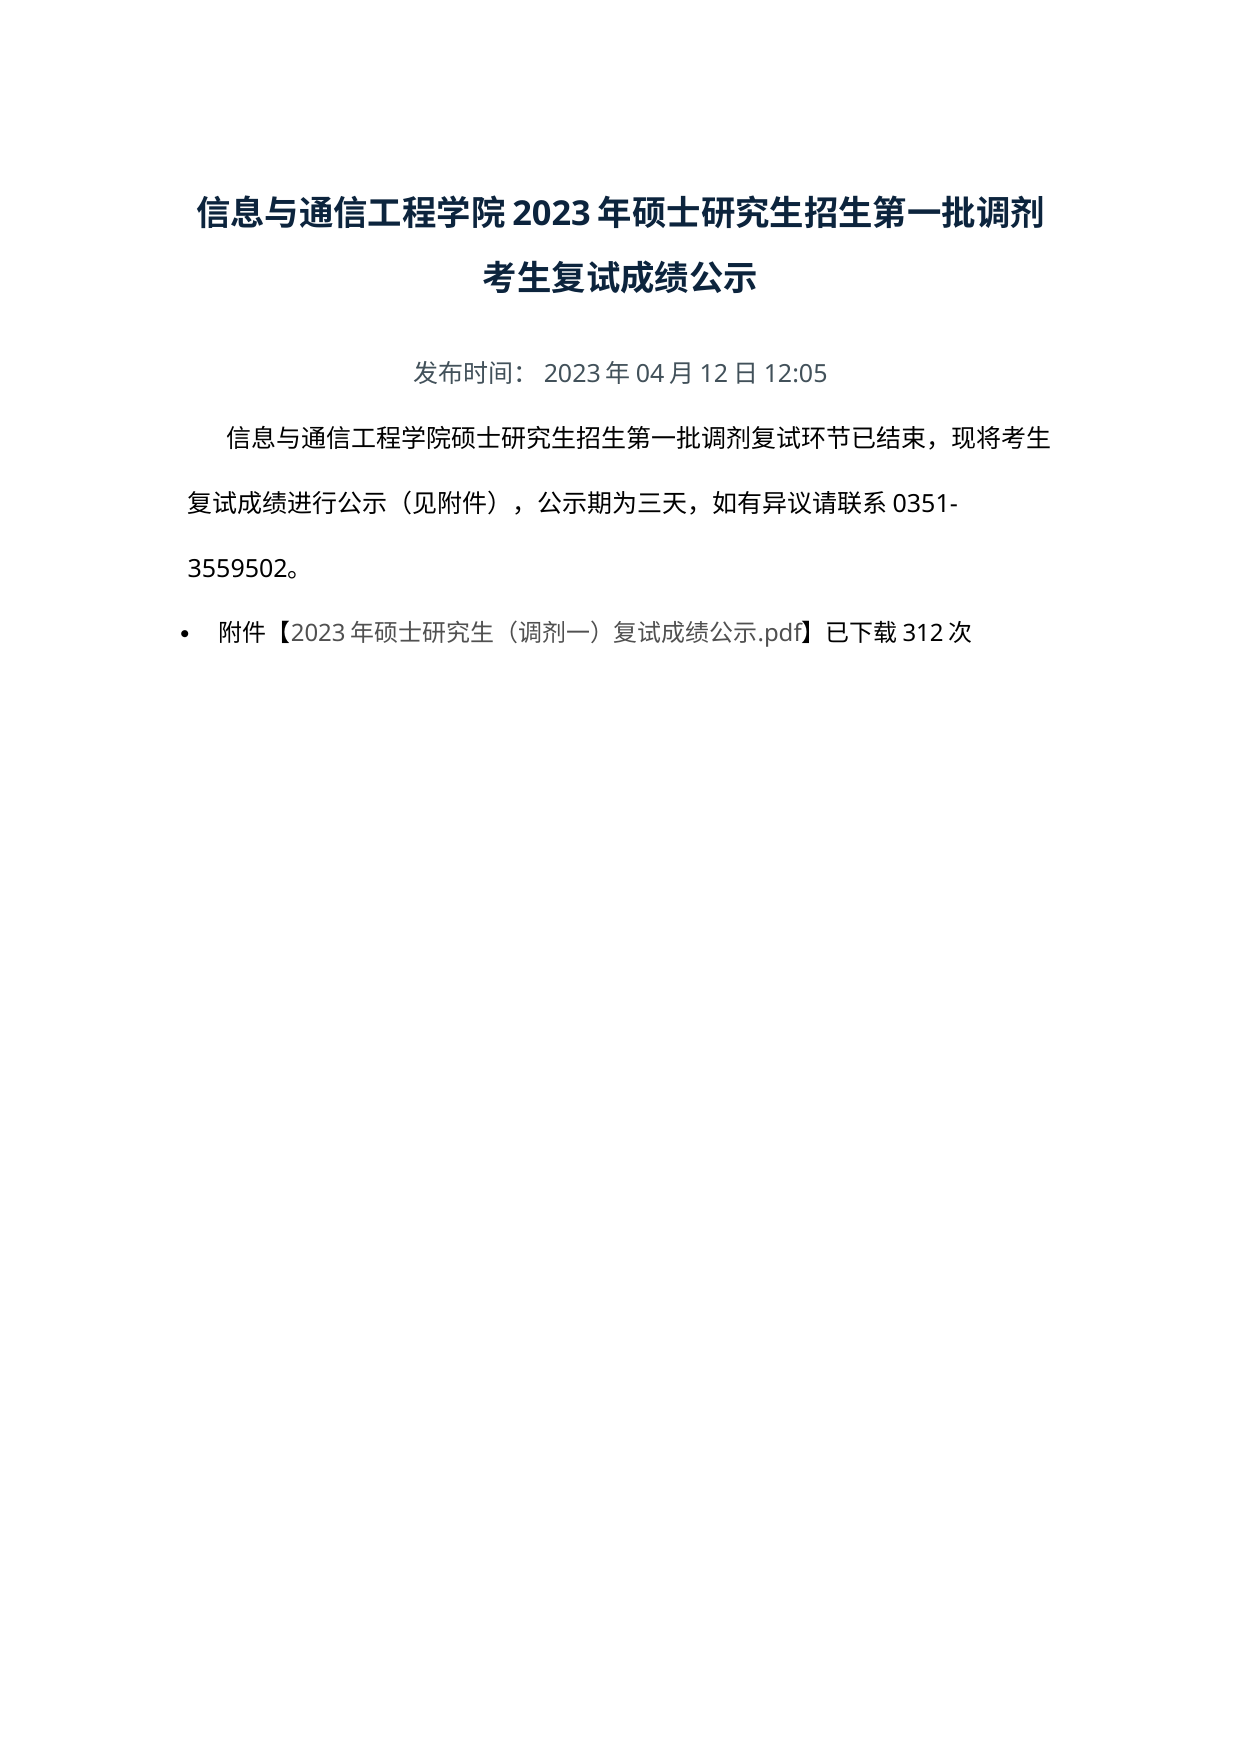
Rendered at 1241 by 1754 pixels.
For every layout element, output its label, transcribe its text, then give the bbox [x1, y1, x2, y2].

text 发布时间： 2023年04月12日 12:05 [187, 339, 1053, 404]
text 信息与通信工程学院硕士研究生招生第一批调剂复试环节已结束，现将考生复试成绩进行公示（见附件），公示期为三天，如有异议请联系0351-3559502。 [187, 404, 1053, 599]
text 信息与通信工程学院2023年硕士研究生招生第一批调剂考生复试成绩公示 [187, 178, 1053, 308]
list 附件【2023年硕士研究生（调剂一）复试成绩公示.pdf】已下载312次 [181, 599, 1053, 664]
